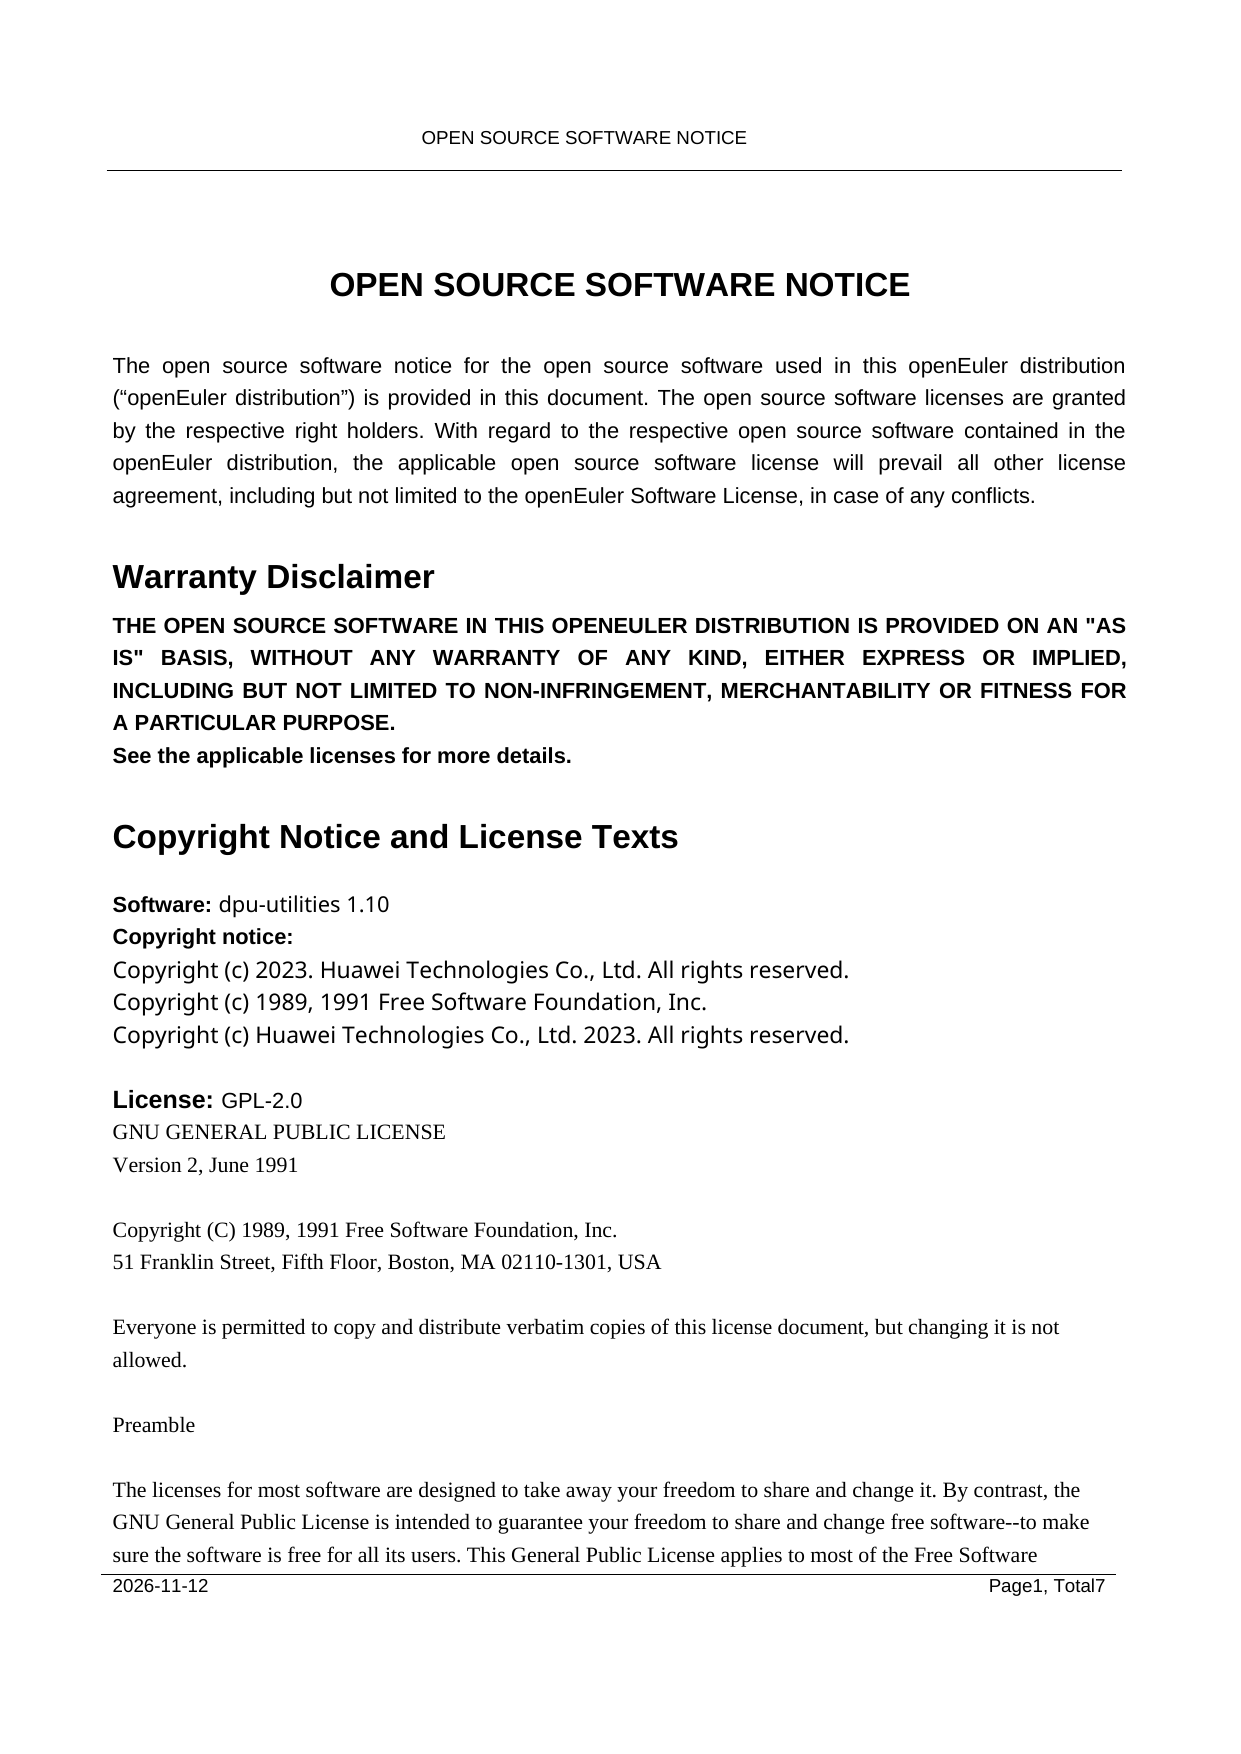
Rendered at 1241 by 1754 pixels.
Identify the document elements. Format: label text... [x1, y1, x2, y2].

text Copyright (c) 2023. Huawei Technologies Co., Ltd. All rights reserved. Copyright (c) 1989, 1991 Free Software Foundation, Inc. Copyright (c) Huawei Technologies Co., Ltd. 2023. All rights reserved. [112, 953, 1128, 1083]
text Copyright notice: [112, 921, 1128, 953]
text Copyright Notice and License Texts [112, 804, 1128, 869]
text License: GPL-2.0 [112, 1083, 1128, 1116]
text Warranty Disclaimer [112, 544, 1128, 609]
text The open source software notice for the open source software used in this openEuler distribution (“openEuler distribution”) is provided in this document. The open source software licenses are granted by the respective right holders. With regard to the respective open source software contained in the openEuler distribution, the applicable open source software license will prevail all other license agreement, including but not limited to the openEuler Software License, in case of any conflicts. [112, 349, 1128, 511]
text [112, 1116, 1128, 1571]
text OPEN SOURCE SOFTWARE NOTICE [112, 251, 1128, 316]
text Software: dpu-utilities 1.10 [112, 888, 1128, 921]
text THE OPEN SOURCE SOFTWARE IN THIS OPENEULER DISTRIBUTION IS PROVIDED ON AN "AS IS" BASIS, WITHOUT ANY WARRANTY OF ANY KIND, EITHER EXPRESS OR IMPLIED, INCLUDING BUT NOT LIMITED TO NON-INFRINGEMENT, MERCHANTABILITY OR FITNESS FOR A PARTICULAR PURPOSE. See the applicable licenses for more details. [112, 609, 1128, 771]
